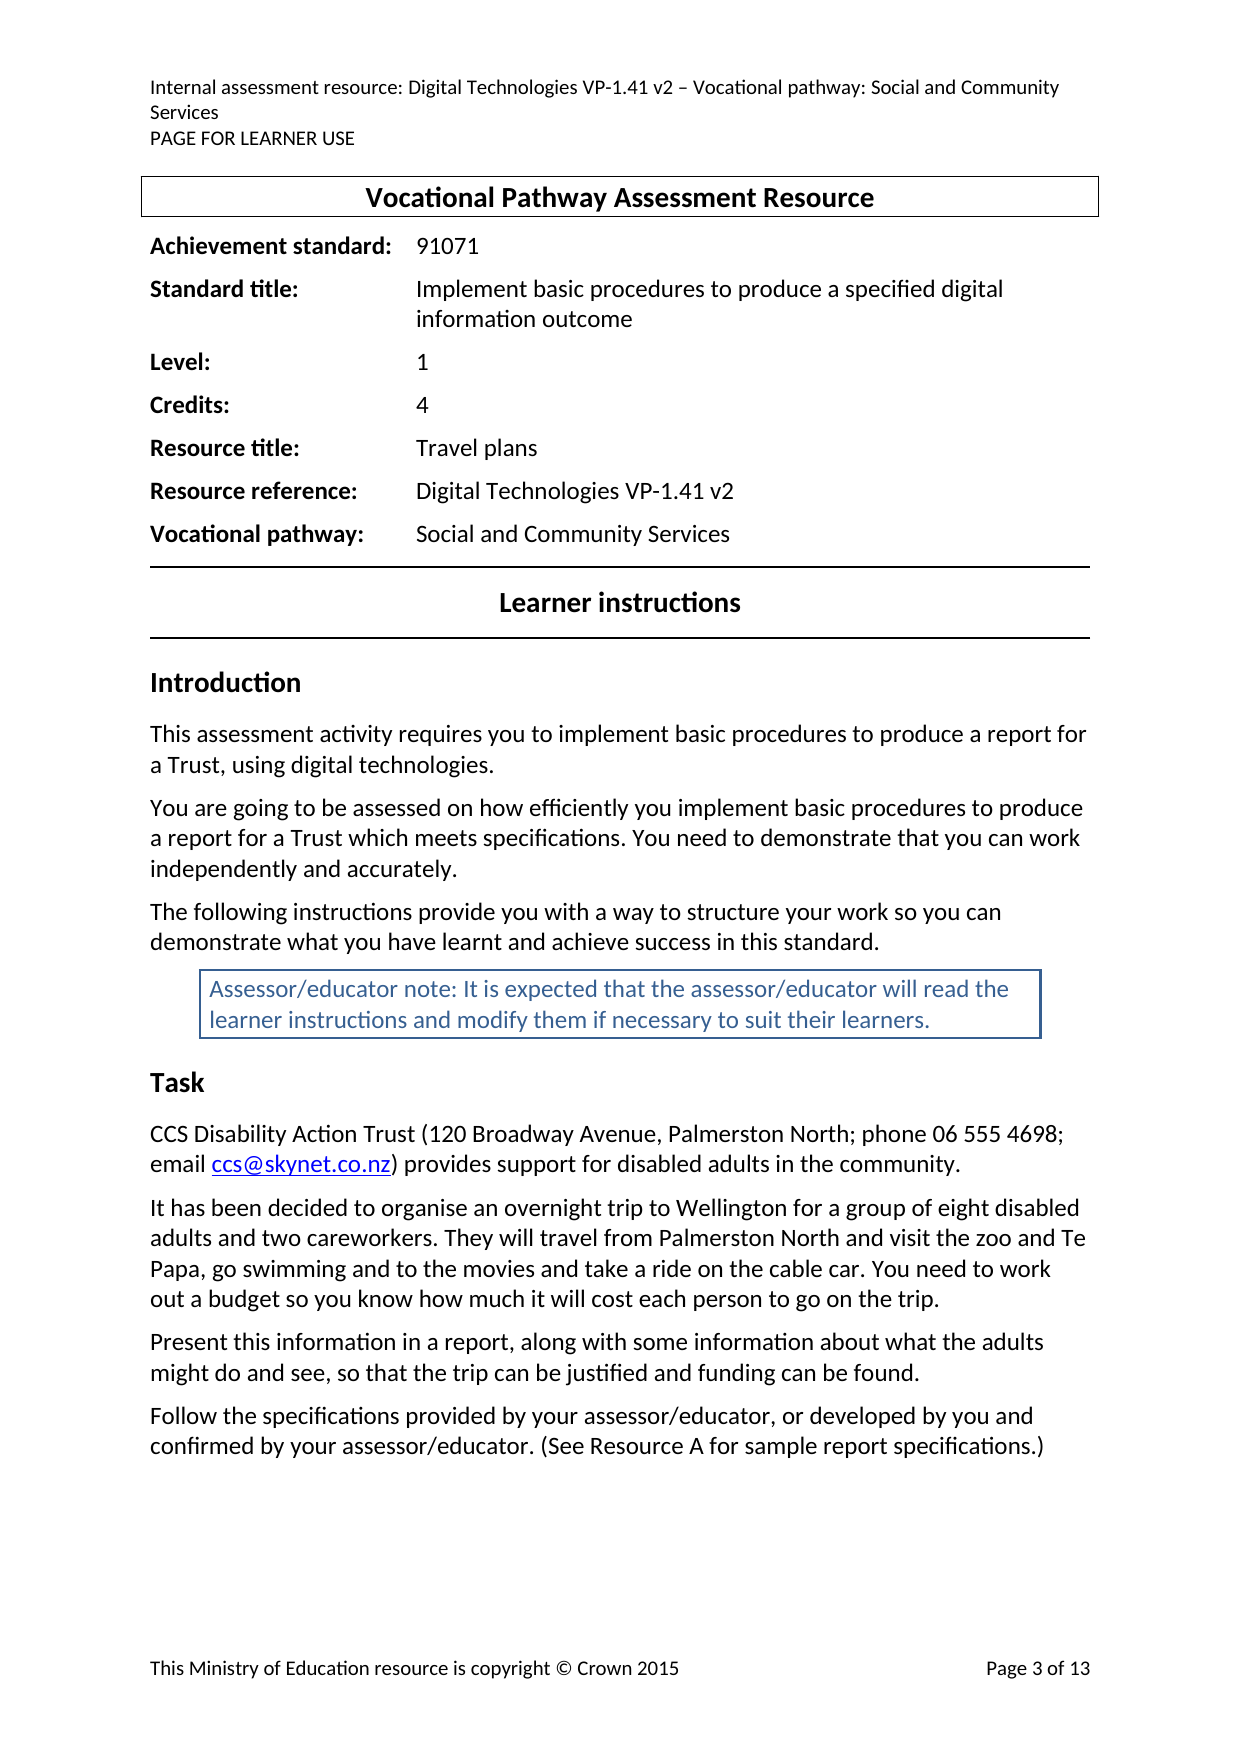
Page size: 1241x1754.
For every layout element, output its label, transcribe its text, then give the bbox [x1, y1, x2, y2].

text Vocational pathway: [150, 518, 1090, 549]
subtitle Introduction [150, 664, 1090, 699]
text Resource title: [150, 432, 1090, 463]
text Follow the specifications provided by your assessor/educator, or developed by you and confirmed by your assessor/educator. (See Resource A for sample report specifications.) [150, 1400, 1090, 1461]
text Achievement standard: [150, 230, 1090, 260]
text Credits: [150, 389, 1090, 420]
text Present this information in a report, along with some information about what the adults might do and see, so that the trip can be justified and funding can be found. [150, 1326, 1090, 1387]
text This assessment activity requires you to implement basic procedures to produce a report for a Trust, using digital technologies. [150, 718, 1090, 779]
subtitle Vocational Pathway Assessment Resource [142, 177, 1098, 216]
text CCS Disability Action Trust (120 Broadway Avenue, Palmerston North; phone 06 555 4698; email ccs@skynet.co.nz) provides support for disabled adults in the community. [150, 1118, 1090, 1179]
text Assessor/educator note: It is expected that the assessor/educator will read the learner instructions and modify them if necessary to suit their learners. [201, 971, 1039, 1037]
text Level: [150, 346, 1090, 377]
text The following instructions provide you with a way to structure your work so you can demonstrate what you have learnt and achieve success in this standard. [150, 896, 1090, 957]
text Resource reference: VP- [150, 476, 1090, 506]
text Learner instructions [150, 568, 1090, 637]
text Standard title: [150, 273, 1090, 334]
subtitle Task [150, 1064, 1090, 1099]
text It has been decided to organise an overnight trip to Wellington for a group of eight disabled adults and two careworkers. They will travel from Palmerston North and visit the zoo and Te Papa, go swimming and to the movies and take a ride on the cable car. You need to work out a budget so you know how much it will cost each person to go on the trip. [150, 1192, 1090, 1314]
text You are going to be assessed on how efficiently you implement basic procedures to produce a report for a Trust which meets specifications. You need to demonstrate that you can work independently and accurately. [150, 792, 1090, 883]
